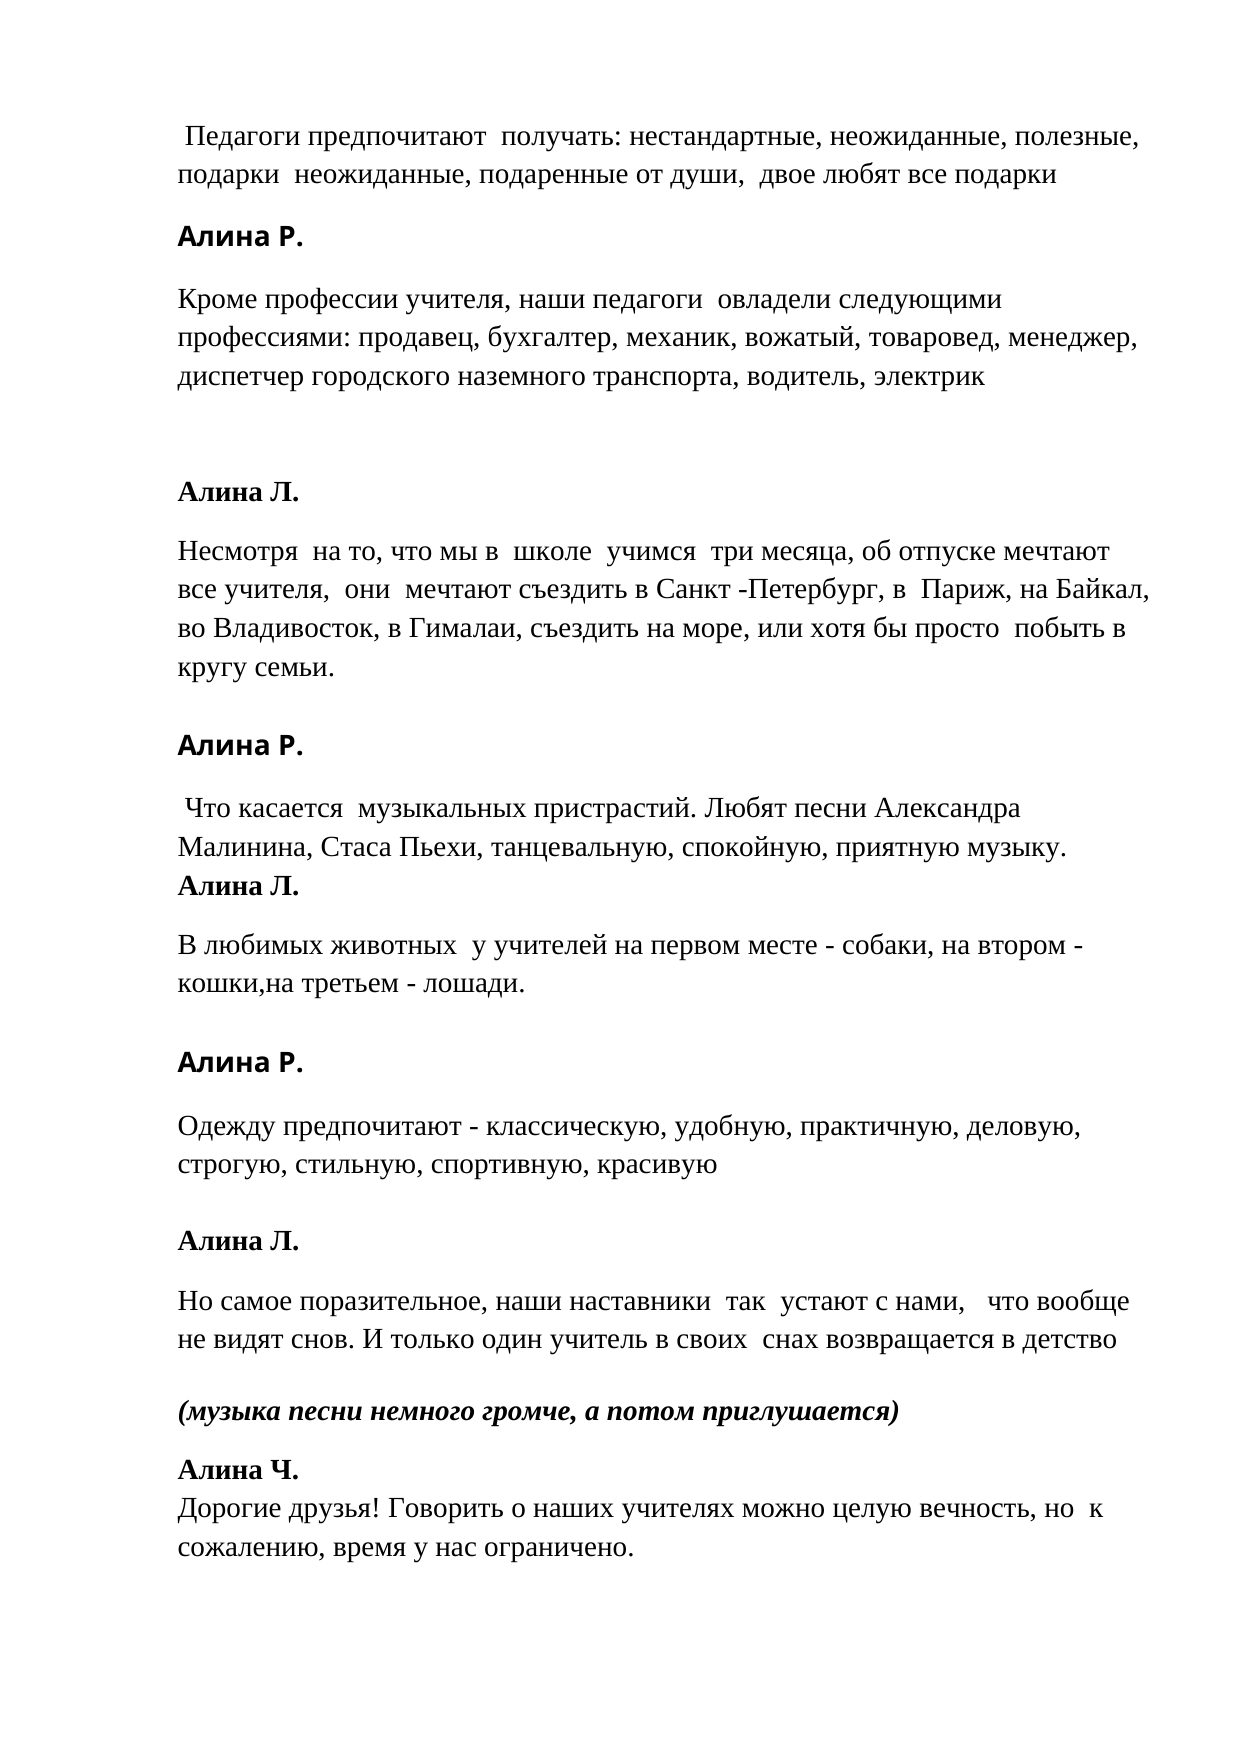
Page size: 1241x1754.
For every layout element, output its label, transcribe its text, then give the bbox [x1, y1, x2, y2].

text Алина Р. [177, 726, 1152, 764]
text Алина Л. [177, 474, 1152, 507]
text Дорогие друзья! Говорить о наших учителях можно целую вечность, но к сожалению, время у нас ограничено. [177, 1491, 1152, 1563]
text (музыка песни немного громче, а потом приглушается) [177, 1360, 1152, 1426]
text Кроме профессии учителя, наши педагоги овладели следующими профессиями: продавец, бухгалтер, механик, вожатый, товаровед, менеджер, диспетчер городского наземного транспорта, водитель, электрик [177, 281, 1152, 392]
text Несмотря на то, что мы в школе учимся три месяца, об отпуске мечтают все учителя, они мечтают съездить в Санкт -Петербург, в Париж, на Байкал, во Владивосток, в Гималаи, съездить на море, или хотя бы просто побыть в кругу семьи. [177, 533, 1152, 682]
text Одежду предпочитают - классическую, удобную, практичную, деловую, строгую, стильную, спортивную, красивую [177, 1108, 1152, 1180]
text Алина Р. [177, 1043, 1152, 1081]
text Алина Ч. [177, 1452, 1152, 1486]
text Что касается музыкальных пристрастий. Любят песни Александра Малинина, Стаса Пьехи, танцевальную, спокойную, приятную музыку. [177, 791, 1152, 863]
text Педагоги предпочитают получать: нестандартные, неожиданные, полезные, подарки неожиданные, подаренные от души, двое любят все подарки [177, 118, 1152, 190]
text Алина Л. [177, 868, 1152, 901]
text Но самое поразительное, наши наставники так устают с нами, что вообще не видят снов. И только один учитель в своих снах возвращается в детство [177, 1283, 1152, 1355]
text В любимых животных у учителей на первом месте - собаки, на втором - кошки,на третьем - лошади. [177, 927, 1152, 999]
text Алина Р. [177, 216, 1152, 254]
text Алина Л. [177, 1223, 1152, 1257]
